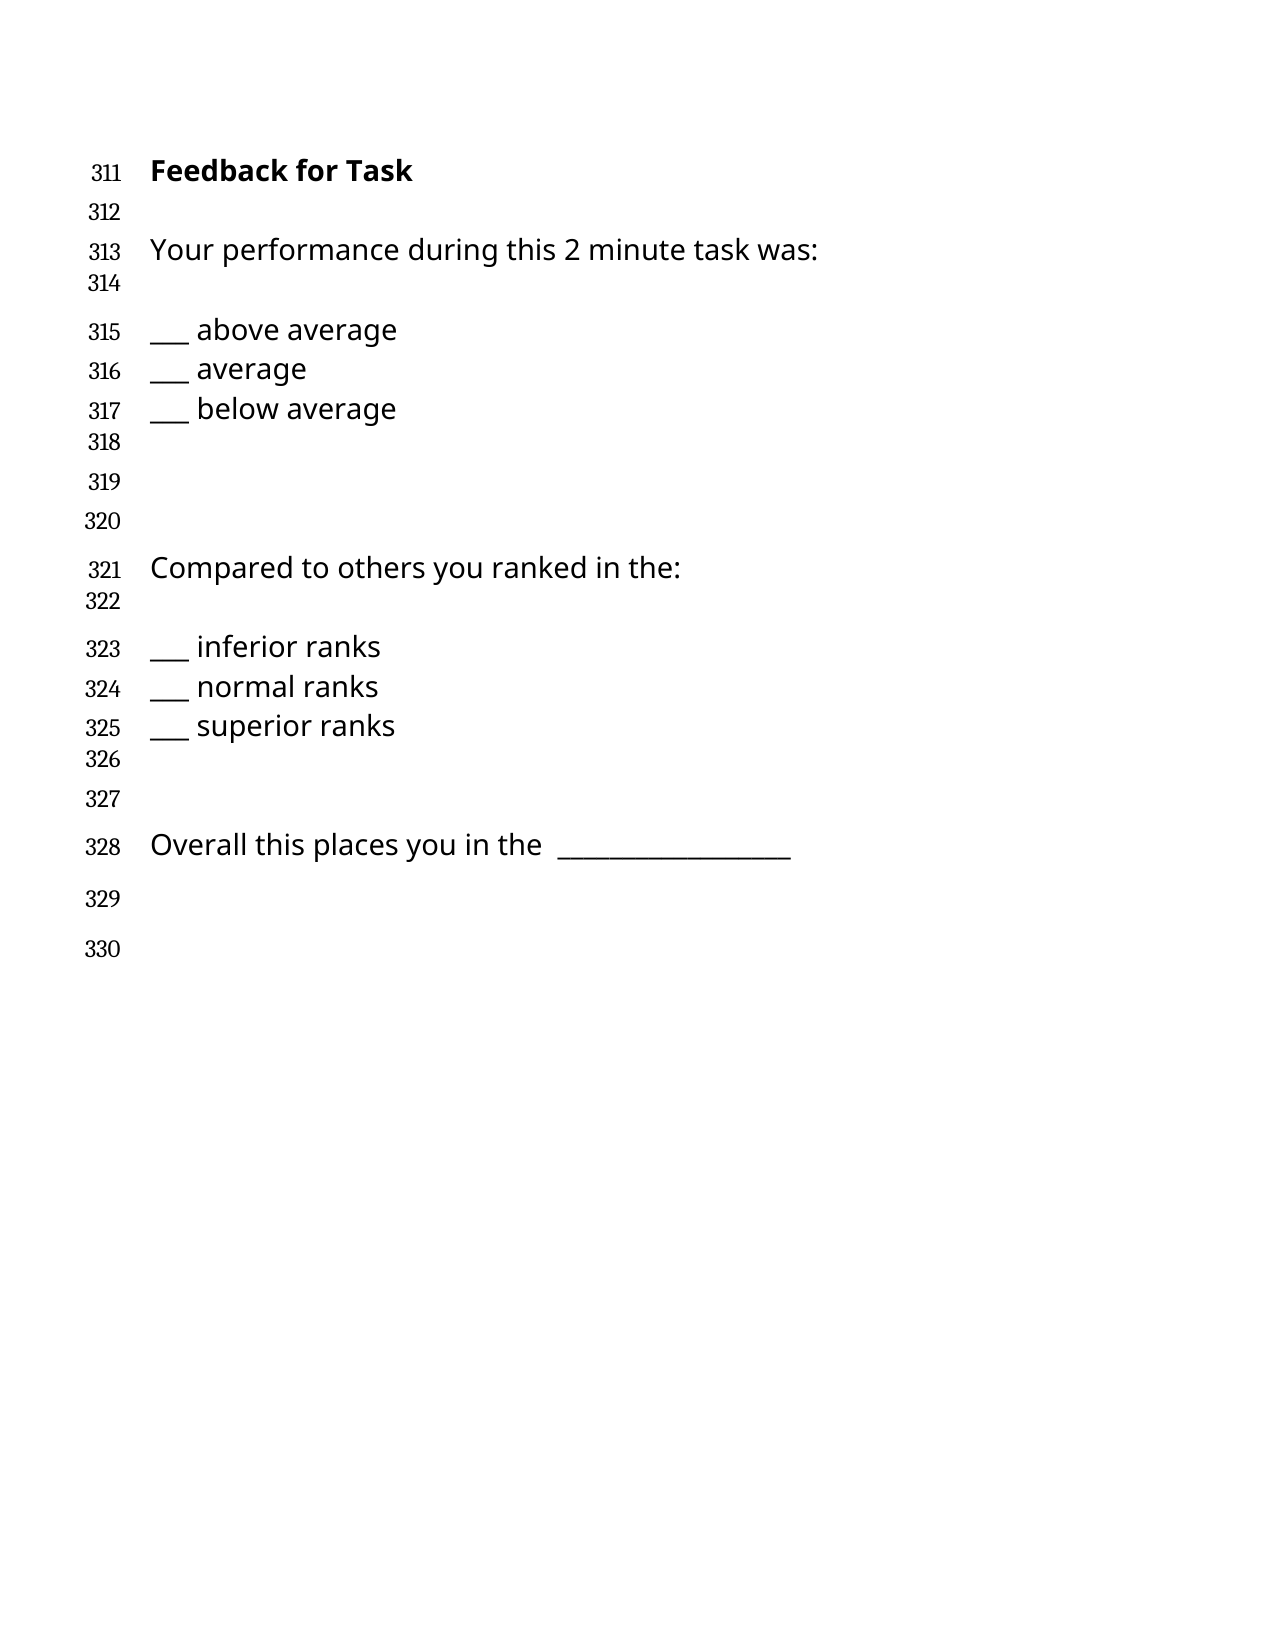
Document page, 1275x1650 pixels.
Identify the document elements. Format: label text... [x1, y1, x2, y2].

text ___ above average [150, 309, 1125, 348]
text ___ normal ranks [150, 666, 1125, 706]
text ___ average [150, 348, 1125, 388]
text ___ superior ranks [150, 706, 1125, 745]
text ___ below average [150, 388, 1125, 428]
text Feedback for Task [150, 150, 1125, 190]
text ___ inferior ranks [150, 626, 1125, 666]
text Compared to others you ranked in the: [150, 547, 1125, 587]
text Overall this places you in the __________________ [150, 825, 1125, 864]
text Your performance during this 2 minute task was: [150, 229, 1125, 269]
